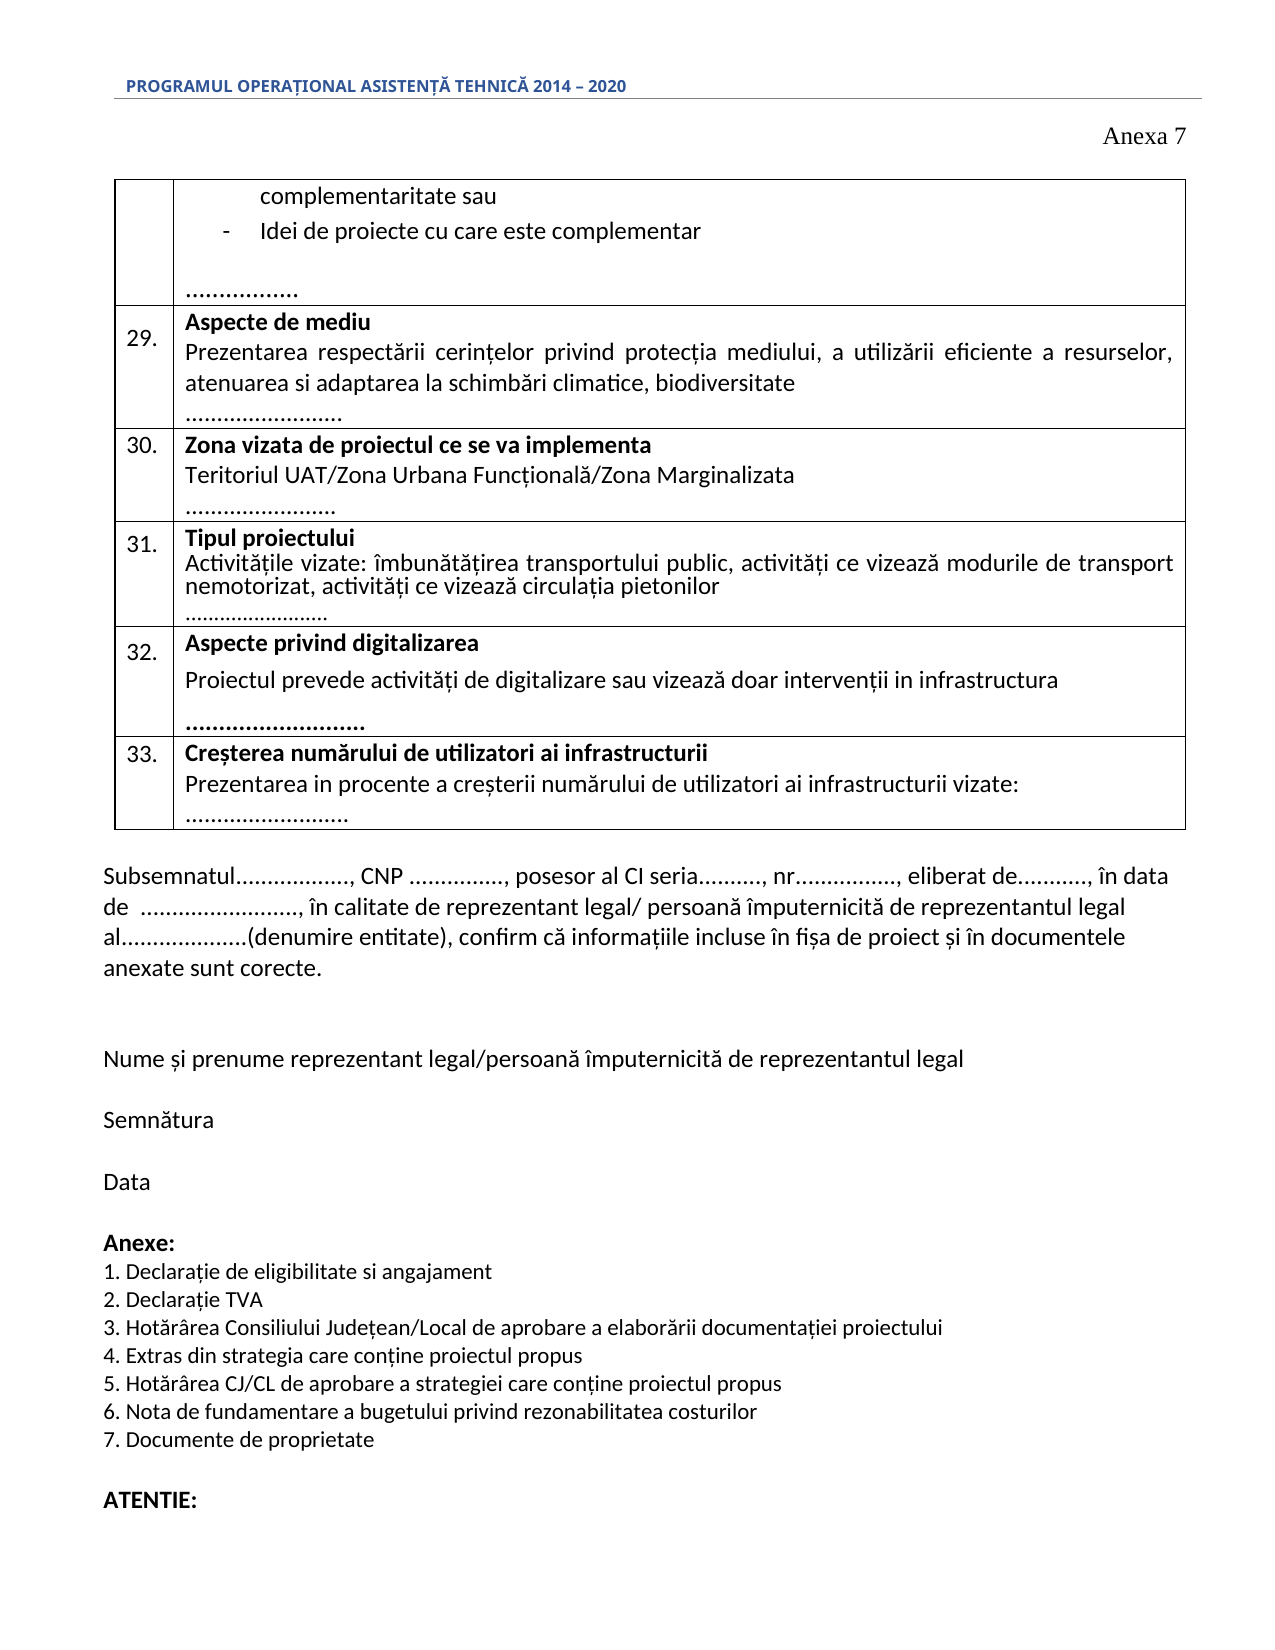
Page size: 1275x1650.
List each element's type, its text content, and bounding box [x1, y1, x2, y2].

text 2. Declarație TVA [103, 1285, 1186, 1313]
text 7. Documente de proprietate [103, 1425, 1186, 1453]
table_cell [116, 627, 173, 736]
text Data [103, 1166, 1186, 1196]
text 5. Hotărârea CJ/CL de aprobare a strategiei care conține proiectul propus [103, 1369, 1186, 1397]
table_cell [116, 737, 173, 829]
text 3. Hotărârea Consiliului Județean/Local de aprobare a elaborării documentației proiectului [103, 1313, 1186, 1341]
text Subsemnatul.................., CNP ..............., posesor al CI seria.........., nr................, eliberat de..........., în data de ........................., în calitate de reprezentant legal/ persoană împuternicită de reprezentantul legal al....................(denumire entitate), confirm că informațiile incluse în fișa de proiect și în documentele anexate sunt corecte. [103, 860, 1186, 982]
table_cell [116, 429, 173, 521]
table_cell Zona vizata de proiectul ce se va implementa Teritoriul UAT/Zona Urbana Funcțională/Zona Marginalizata ........................ [174, 429, 1185, 521]
text Nume și prenume reprezentant legal/persoană împuternicită de reprezentantul legal [103, 1043, 1186, 1074]
table_cell Aspecte de mediu Prezentarea respectării cerințelor privind protecția mediului, a utilizării eficiente a resurselor, atenuarea si adaptarea la schimbări climatice, biodiversitate ......................... [174, 306, 1185, 428]
table_cell [116, 180, 173, 305]
text 4. Extras din strategia care conține proiectul propus [103, 1341, 1186, 1369]
table_cell Tipul proiectului Activitățile vizate: îmbunătățirea transportului public, activități ce vizează modurile de transport nemotorizat, activități ce vizează circulația pietonilor ......................... [174, 522, 1185, 626]
table_cell [116, 522, 173, 626]
text Semnătura [103, 1104, 1186, 1135]
text Anexe: [103, 1227, 1186, 1257]
text ATENTIE: [103, 1484, 1186, 1514]
text 1. Declarație de eligibilitate si angajament [103, 1257, 1186, 1285]
text 6. Nota de fundamentare a bugetului privind rezonabilitatea costurilor [103, 1397, 1186, 1425]
table_cell [116, 306, 173, 428]
table_cell Creșterea numărului de utilizatori ai infrastructurii Prezentarea in procente a creșterii numărului de utilizatori ai infrastructurii vizate: .......................... [174, 737, 1185, 829]
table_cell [174, 180, 1185, 305]
table_cell Aspecte privind digitalizarea Proiectul prevede activități de digitalizare sau vizează doar intervenții in infrastructura ........................... [174, 627, 1185, 736]
